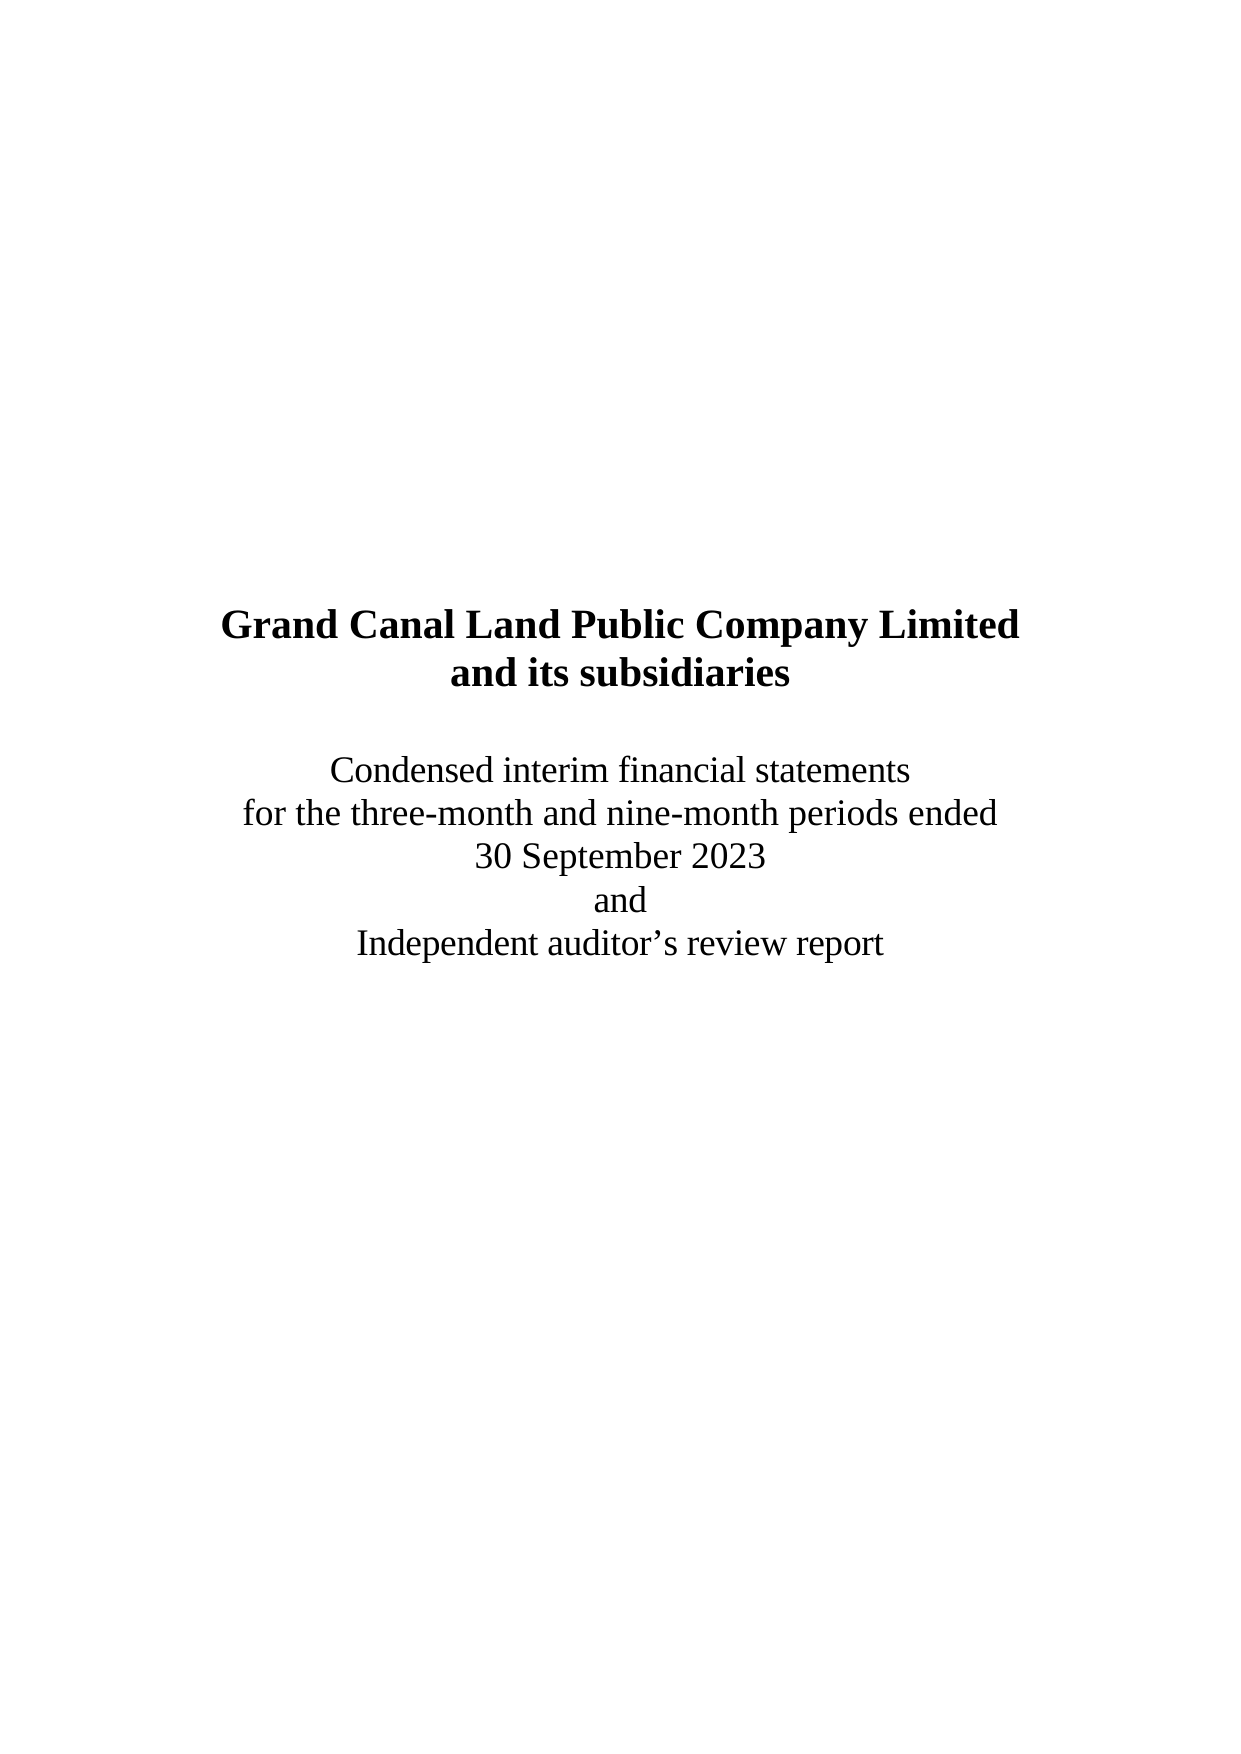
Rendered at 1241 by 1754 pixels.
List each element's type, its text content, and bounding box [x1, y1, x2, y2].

text Independent auditor’s review report [120, 920, 1120, 963]
text for the three-month and nine-month periods ended [120, 791, 1120, 834]
title 30 September 2023 [120, 834, 1120, 877]
text and its subsidiaries [120, 647, 1120, 695]
title Condensed interim financial statements [120, 748, 1120, 791]
text Grand Canal Land Public Company Limited [120, 599, 1120, 647]
title and [120, 877, 1120, 920]
